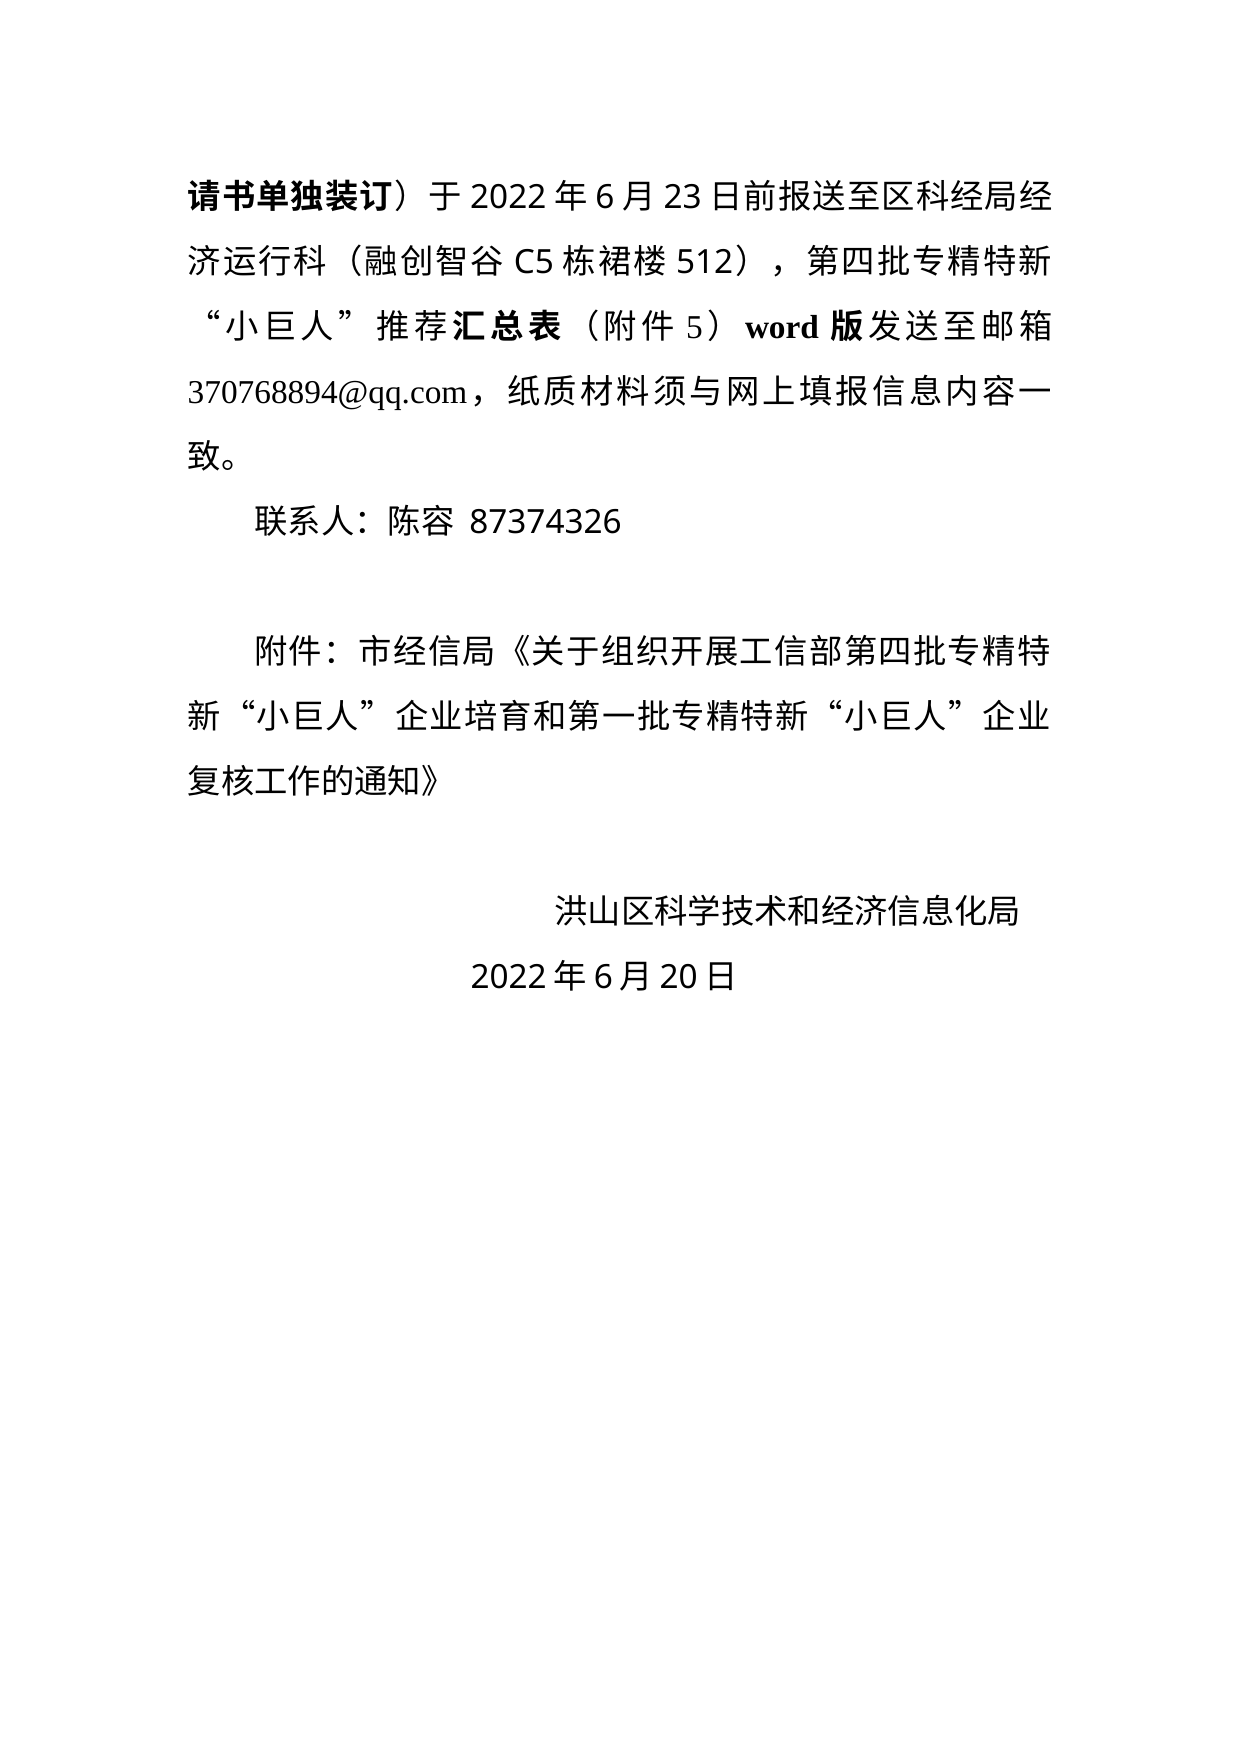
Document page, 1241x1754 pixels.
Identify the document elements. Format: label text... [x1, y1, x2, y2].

text 洪山区科学技术和经济信息化局 [187, 877, 1053, 942]
text 2022年6月20日 [187, 942, 1053, 1007]
text 附件：市经信局《关于组织开展工信部第四批专精特新“小巨人”企业培育和第一批专精特新“小巨人”企业复核工作的通知》 [187, 617, 1053, 812]
text 联系人：陈容 87374326 [187, 487, 1053, 552]
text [187, 162, 1053, 487]
